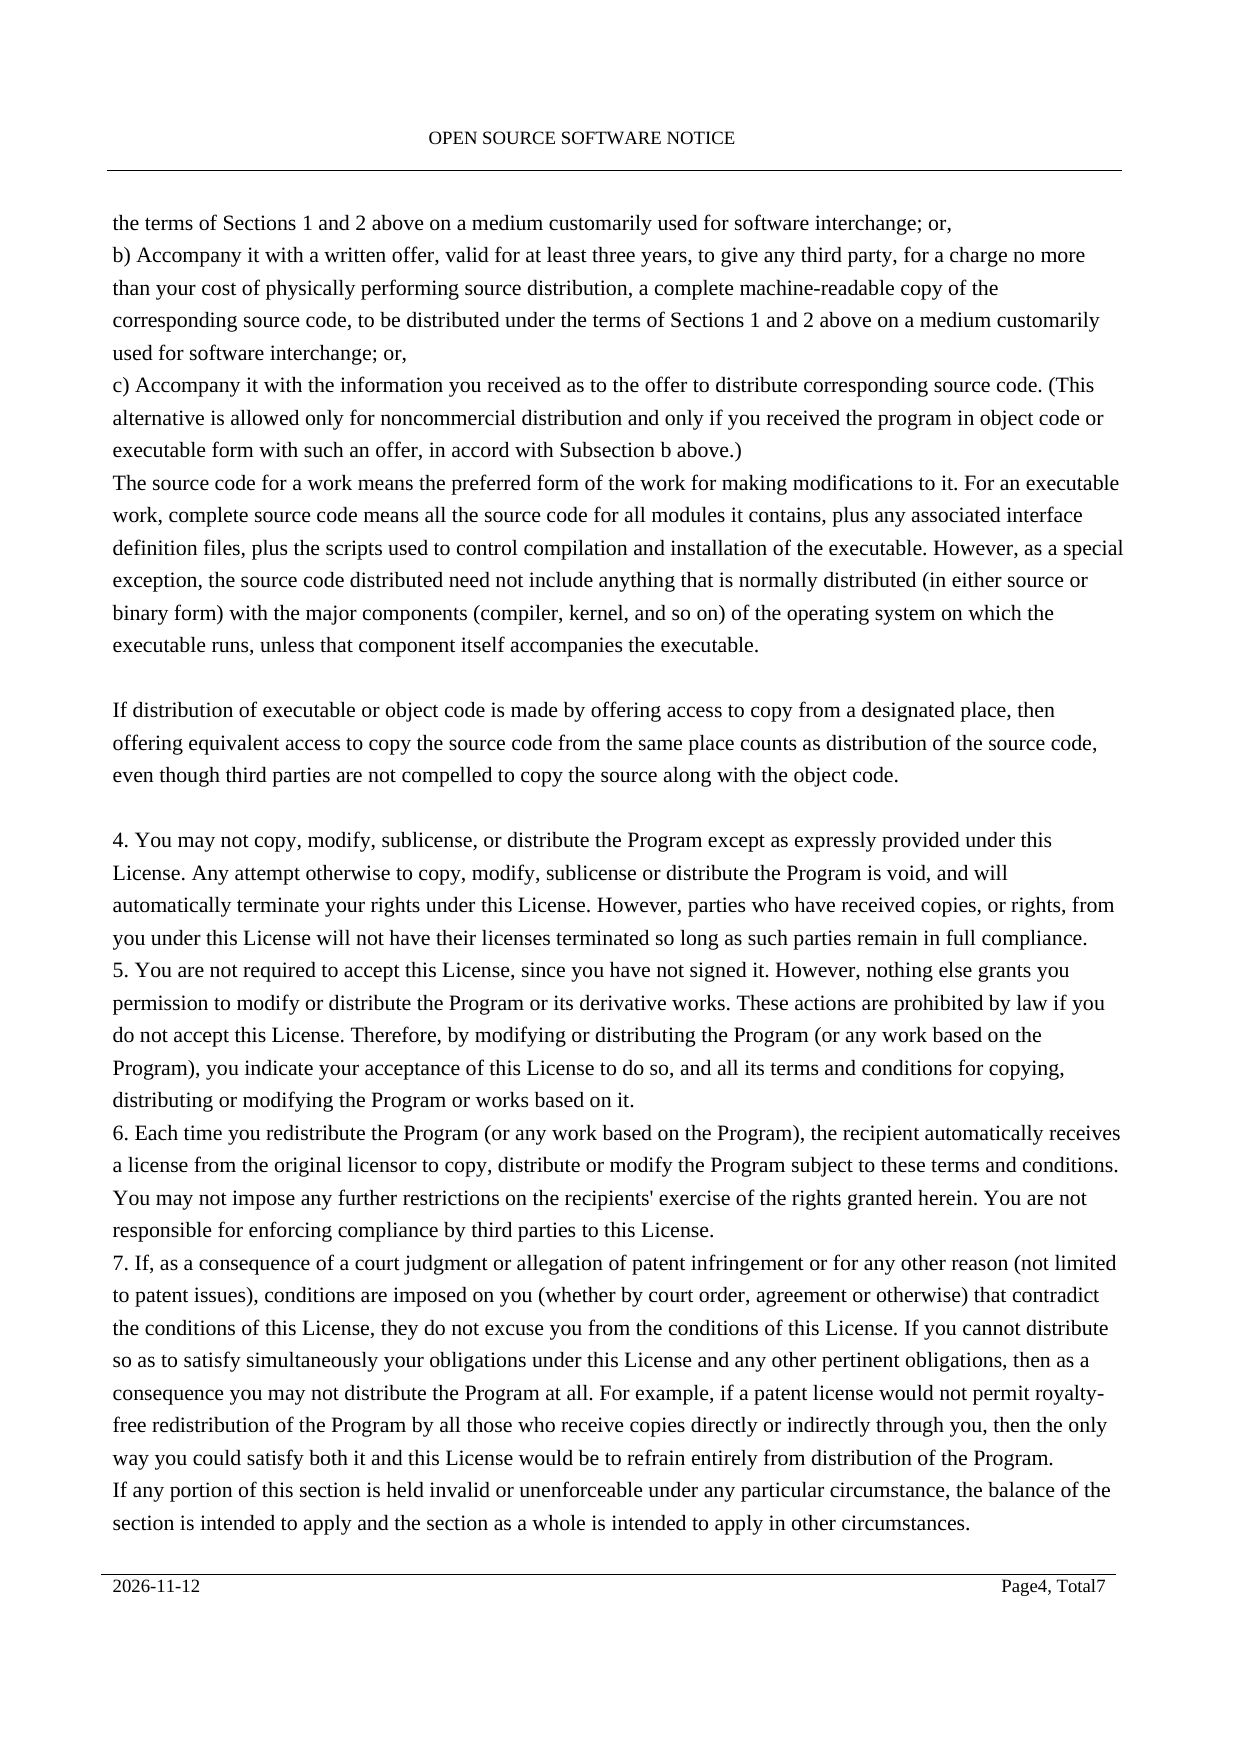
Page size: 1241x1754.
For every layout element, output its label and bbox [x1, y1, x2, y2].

text [112, 206, 1128, 1539]
